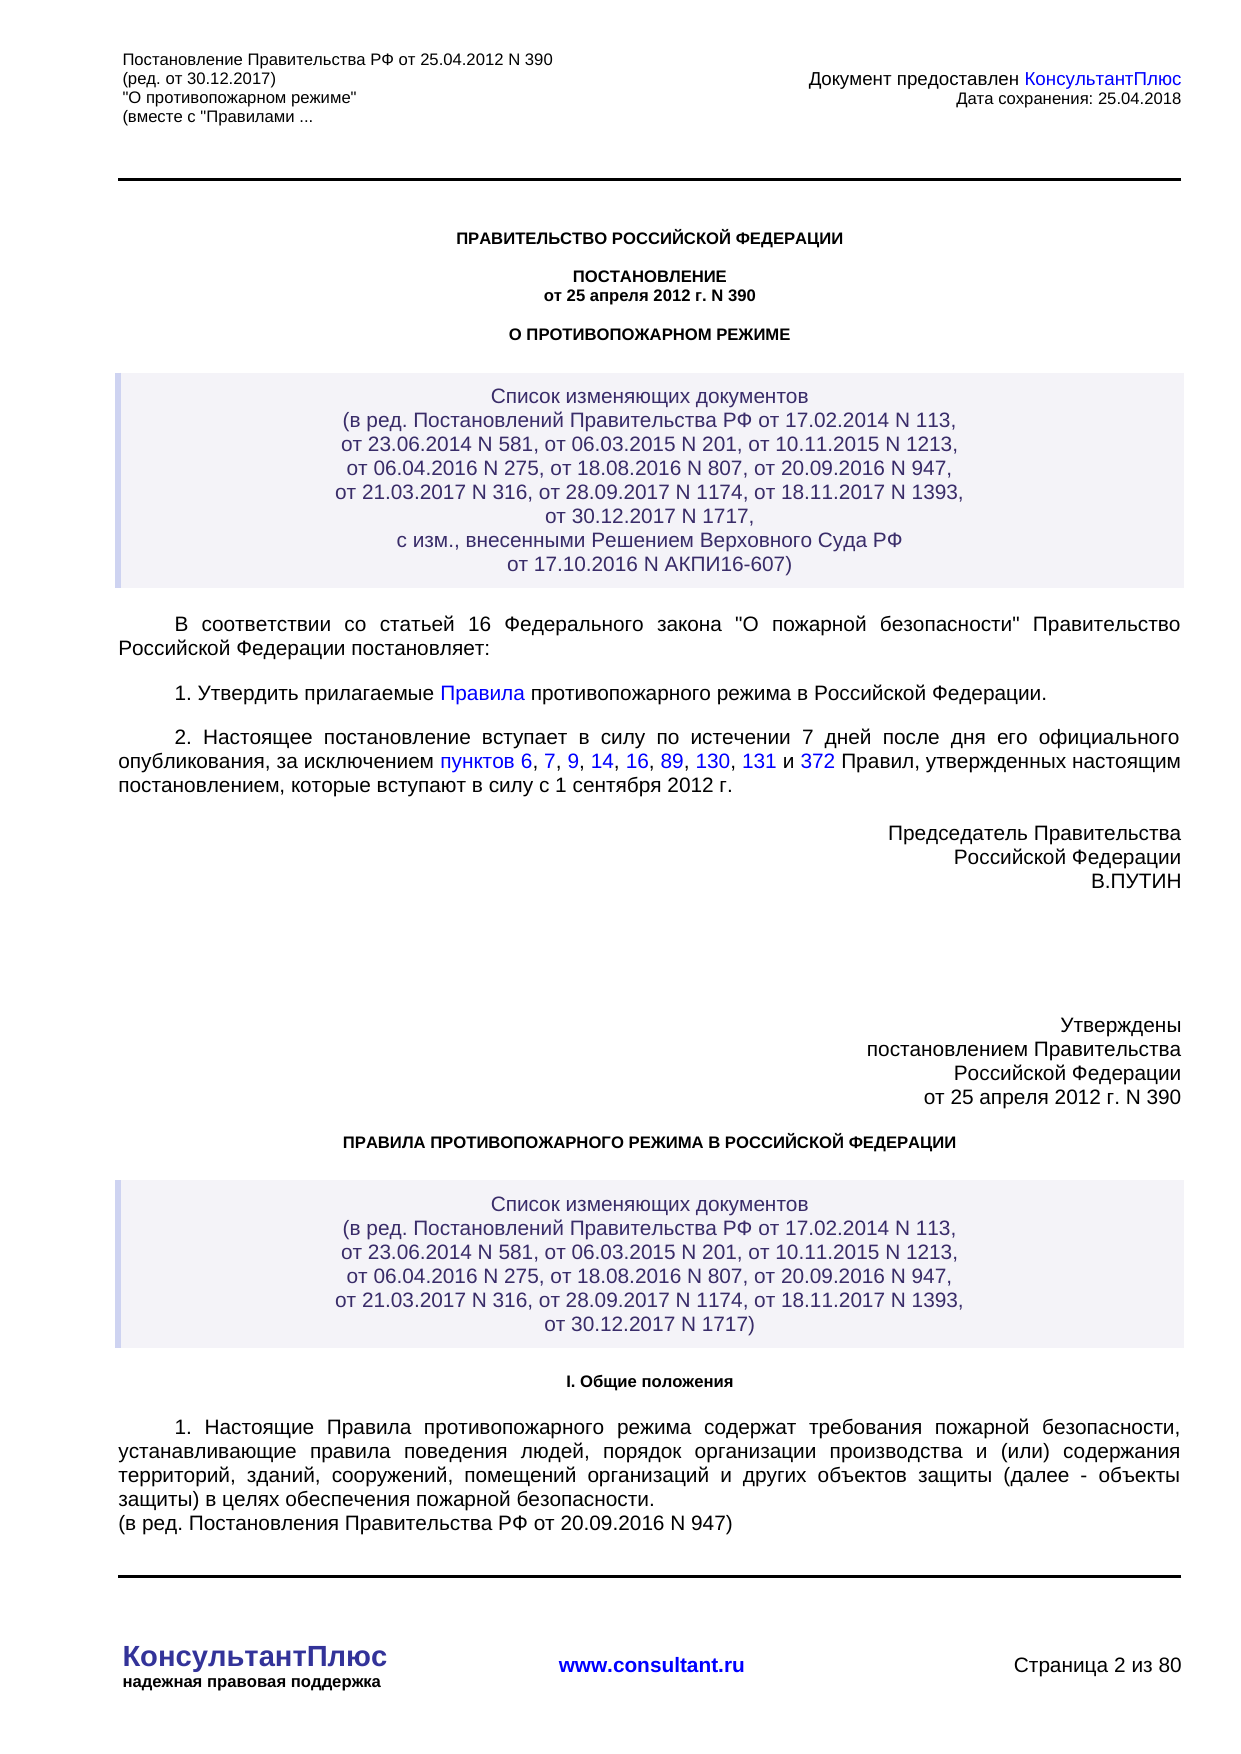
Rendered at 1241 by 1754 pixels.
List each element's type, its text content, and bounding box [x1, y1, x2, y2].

title от 25 апреля 2012 г. N 390 [118, 286, 1181, 305]
text постановлением Правительства [118, 1037, 1181, 1061]
text В.ПУТИН [118, 869, 1181, 893]
table_header Список изменяющих документов (в ред. Постановлений Правительства РФ от 17.02.2014 N 113, от 23.06.2014 N 581, от 06.03.2015 N 201, от 10.11.2015 N 1213, от 06.04.2016 N 275, от 18.08.2016 N 807, от 20.09.2016 N 947, от 21.03.2017 N 316, от 28.09.2017 N 1174, от 18.11.2017 N 1393, от 30.12.2017 N 1717) [121, 1180, 1178, 1348]
title ПРАВИТЕЛЬСТВО РОССИЙСКОЙ ФЕДЕРАЦИИ [118, 229, 1181, 248]
table_header Список изменяющих документов (в ред. Постановлений Правительства РФ от 17.02.2014 N 113, от 23.06.2014 N 581, от 06.03.2015 N 201, от 10.11.2015 N 1213, от 06.04.2016 N 275, от 18.08.2016 N 807, от 20.09.2016 N 947, от 21.03.2017 N 316, от 28.09.2017 N 1174, от 18.11.2017 N 1393, от 30.12.2017 N 1717, с изм., внесенными Решением Верховного Суда РФ от 17.10.2016 N АКПИ16-607) [121, 373, 1178, 588]
text Утверждены [118, 1013, 1181, 1037]
title I. Общие положения [118, 1372, 1181, 1391]
text 1. Утвердить прилагаемые Правила противопожарного режима в Российской Федерации. [118, 680, 1181, 704]
title О ПРОТИВОПОЖАРНОМ РЕЖИМЕ [118, 324, 1181, 344]
title ПРАВИЛА ПРОТИВОПОЖАРНОГО РЕЖИМА В РОССИЙСКОЙ ФЕДЕРАЦИИ [118, 1132, 1181, 1152]
text 2. Настоящее постановление вступает в силу по истечении 7 дней после дня его официального опубликования, за исключением пунктов 6, 7, 9, 14, 16, 89, 130, 131 и 372 Правил, утвержденных настоящим постановлением, которые вступают в силу с 1 сентября 2012 г. [118, 725, 1181, 797]
text 1. Настоящие Правила противопожарного режима содержат требования пожарной безопасности, устанавливающие правила поведения людей, порядок организации производства и (или) содержания территорий, зданий, сооружений, помещений организаций и других объектов защиты (далее - объекты защиты) в целях обеспечения пожарной безопасности. [118, 1415, 1181, 1511]
text Российской Федерации [118, 1061, 1181, 1084]
text от 25 апреля 2012 г. N 390 [118, 1084, 1181, 1108]
title ПОСТАНОВЛЕНИЕ [118, 267, 1181, 286]
text В соответствии со статьей 16 Федерального закона "О пожарной безопасности" Правительство Российской Федерации постановляет: [118, 612, 1181, 659]
text (в ред. Постановления Правительства РФ от 20.09.2016 N 947) [118, 1511, 1181, 1534]
text Председатель Правительства [118, 821, 1181, 845]
text Российской Федерации [118, 845, 1181, 869]
